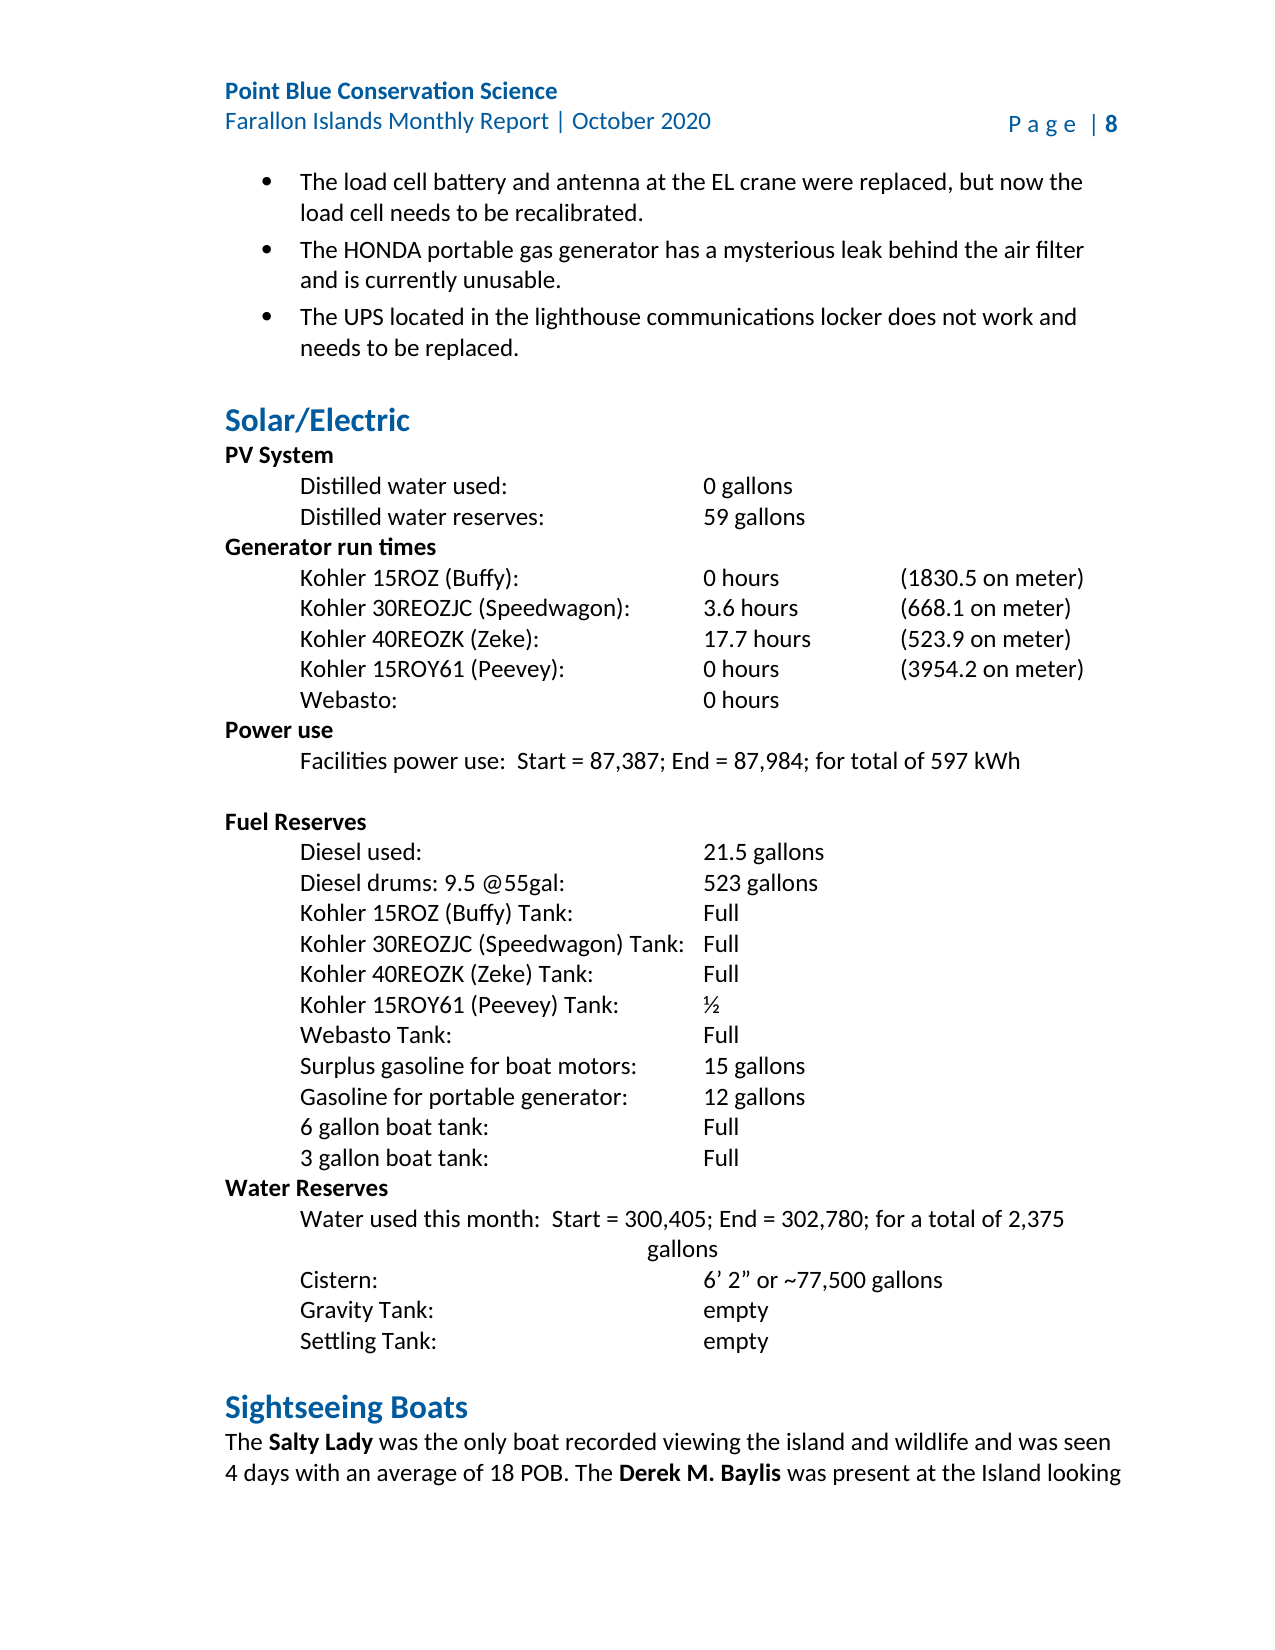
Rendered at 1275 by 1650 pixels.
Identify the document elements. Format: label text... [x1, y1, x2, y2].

text Kohler 15ROY61 (Peevey): 0 hours (3954.2 on meter) [225, 653, 1125, 684]
text Gasoline for portable generator: 12 gallons [300, 1081, 1125, 1111]
text Water used this month: Start = 300,405; End = 302,780; for a total of 2,375 gallons [300, 1203, 1125, 1264]
text Kohler 40REOZK (Zeke): 17.7 hours (523.9 on meter) [225, 623, 1125, 653]
text Kohler 30REOZJC (Speedwagon): 3.6 hours (668.1 on meter) [225, 592, 1125, 623]
text Webasto Tank: Full [300, 1019, 1125, 1050]
text Kohler 15ROY61 (Peevey) Tank: ½ [300, 989, 1125, 1019]
text Distilled water used: 0 gallons [225, 470, 1125, 501]
text Facilities power use: Start = 87,387; End = 87,984; for total of 597 kWh [300, 745, 1125, 775]
text Solar/Electric [225, 399, 1125, 440]
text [225, 1427, 1125, 1488]
text Sightseeing Boats [225, 1386, 1125, 1427]
text Kohler 15ROZ (Buffy): 0 hours (1830.5 on meter) [225, 562, 1125, 592]
text Cistern: 6’ 2” or ~77,500 gallons [300, 1264, 1125, 1294]
list The load cell battery and antenna at the EL crane were replaced, but now the load cell needs to be recalibrated. [262, 167, 1125, 228]
text Water Reserves [225, 1172, 1125, 1203]
text PV System [225, 440, 1125, 470]
text Surplus gasoline for boat motors: 15 gallons [300, 1050, 1125, 1081]
text Fuel Reserves [225, 806, 1125, 836]
text Power use [225, 714, 1125, 745]
text Kohler 40REOZK (Zeke) Tank: Full [300, 958, 1125, 989]
text 6 gallon boat tank: Full [300, 1111, 1125, 1142]
text Webasto: 0 hours [225, 684, 1125, 714]
text Diesel drums: 9.5 @55gal: 523 gallons [300, 867, 1125, 897]
list The HONDA portable gas generator has a mysterious leak behind the air filter and is currently unusable. [262, 234, 1125, 295]
text Generator run times [225, 531, 1125, 562]
text Kohler 15ROZ (Buffy) Tank: Full [300, 897, 1125, 928]
text Diesel used: 21.5 gallons [300, 836, 1125, 867]
text Distilled water reserves: 59 gallons [225, 501, 1125, 531]
text Settling Tank: empty [300, 1325, 1125, 1355]
text Gravity Tank: empty [300, 1294, 1125, 1325]
text 3 gallon boat tank: Full [300, 1142, 1125, 1172]
text Kohler 30REOZJC (Speedwagon) Tank: Full [300, 928, 1125, 958]
list The UPS located in the lighthouse communications locker does not work and needs to be replaced. [262, 301, 1125, 362]
